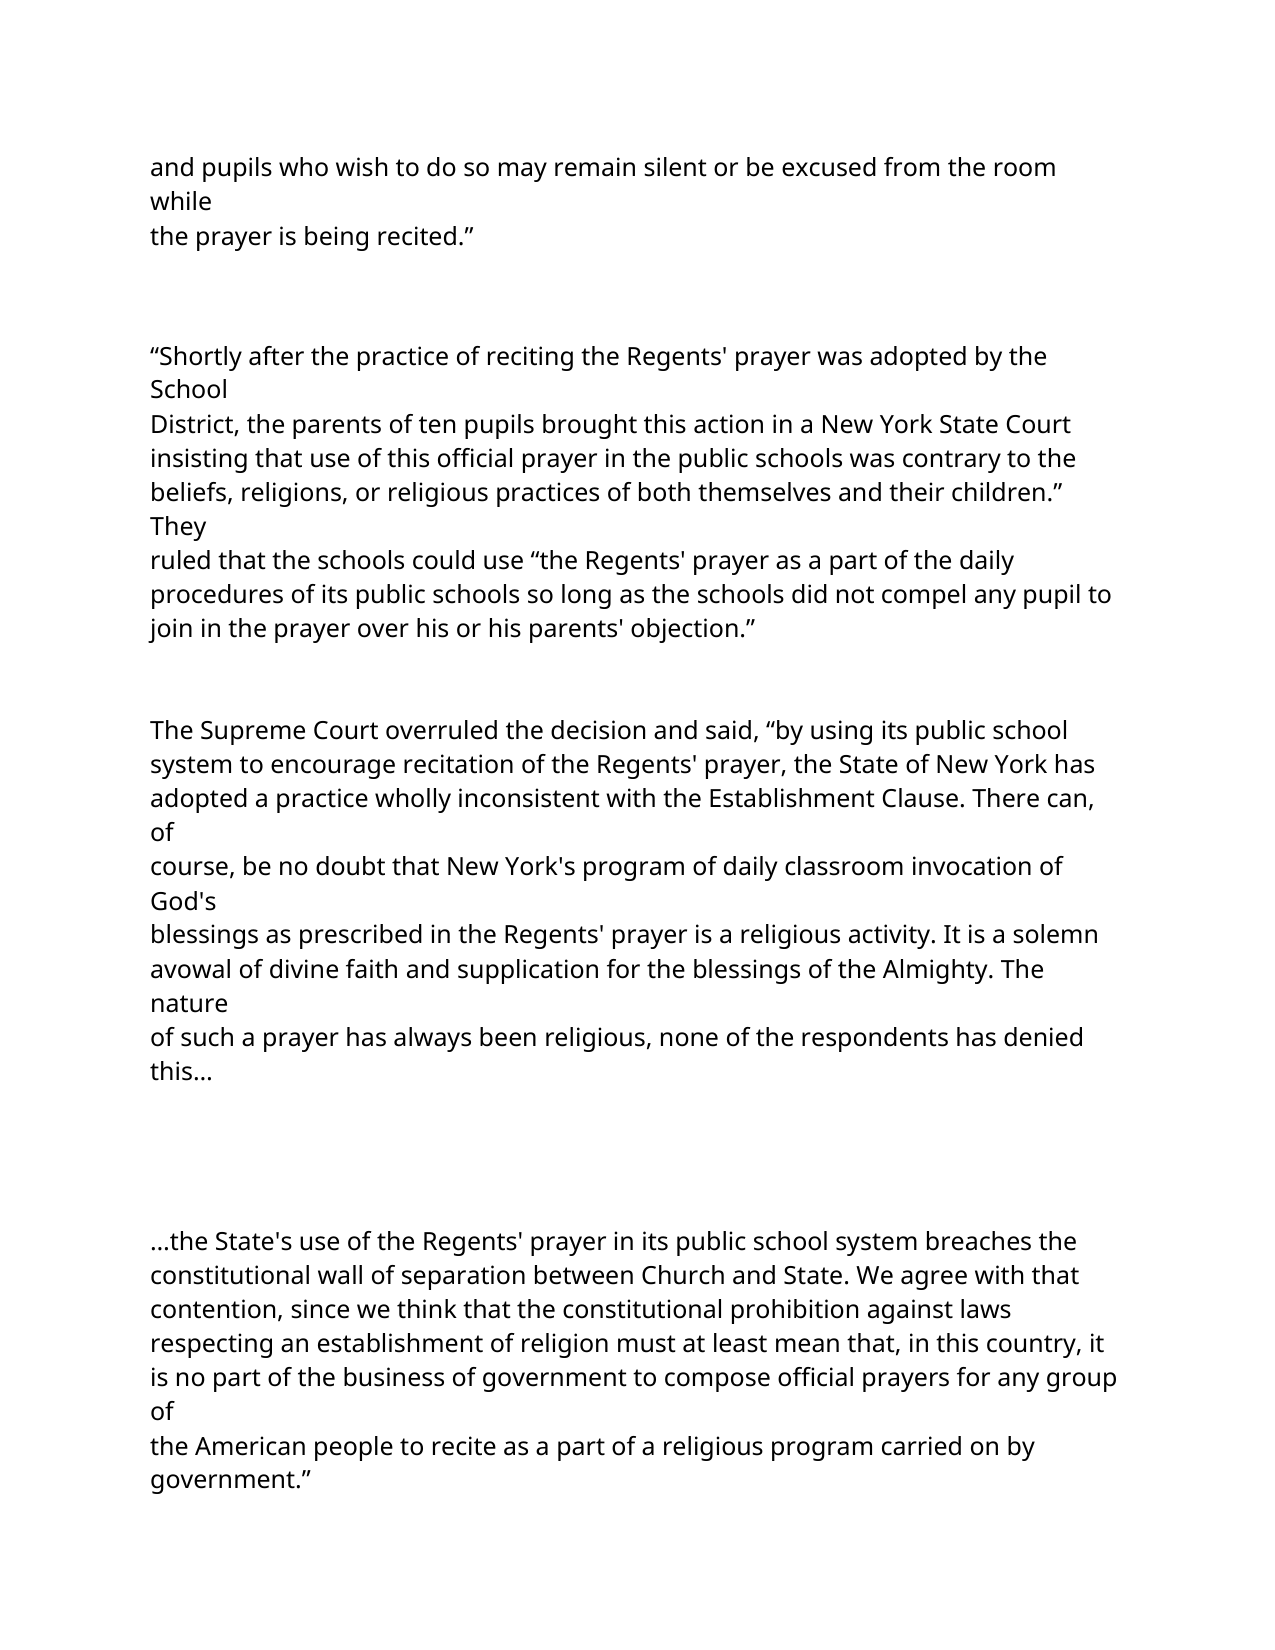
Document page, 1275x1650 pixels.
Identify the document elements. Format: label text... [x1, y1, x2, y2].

text this… [150, 1053, 1125, 1087]
text course, be no doubt that New York's program of daily classroom invocation of God's [150, 849, 1125, 917]
text …the State's use of the Regents' prayer in its public school system breaches the [150, 1224, 1125, 1258]
text insisting that use of this official prayer in the public schools was contrary to the [150, 440, 1125, 474]
text constitutional wall of separation between Church and State. We agree with that [150, 1258, 1125, 1292]
text government.” [150, 1462, 1125, 1496]
text respecting an establishment of religion must at least mean that, in this country, it [150, 1326, 1125, 1360]
text of such a prayer has always been religious, none of the respondents has denied [150, 1019, 1125, 1053]
text procedures of its public schools so long as the schools did not compel any pupil to [150, 577, 1125, 611]
text is no part of the business of government to compose official prayers for any group of [150, 1360, 1125, 1428]
text The Supreme Court overruled the decision and said, “by using its public school [150, 713, 1125, 747]
text avowal of divine faith and supplication for the blessings of the Almighty. The nature [150, 951, 1125, 1019]
text and pupils who wish to do so may remain silent or be excused from the room while [150, 150, 1125, 218]
text District, the parents of ten pupils brought this action in a New York State Court [150, 406, 1125, 440]
text beliefs, religions, or religious practices of both themselves and their children.” They [150, 474, 1125, 542]
text ruled that the schools could use “the Regents' prayer as a part of the daily [150, 542, 1125, 577]
text the American people to recite as a part of a religious program carried on by [150, 1428, 1125, 1462]
text join in the prayer over his or his parents' objection.” [150, 611, 1125, 645]
text the prayer is being recited.” [150, 218, 1125, 252]
text adopted a practice wholly inconsistent with the Establishment Clause. There can, of [150, 781, 1125, 849]
text “Shortly after the practice of reciting the Regents' prayer was adopted by the School [150, 338, 1125, 406]
text blessings as prescribed in the Regents' prayer is a religious activity. It is a solemn [150, 917, 1125, 951]
text system to encourage recitation of the Regents' prayer, the State of New York has [150, 747, 1125, 781]
text contention, since we think that the constitutional prohibition against laws [150, 1292, 1125, 1326]
